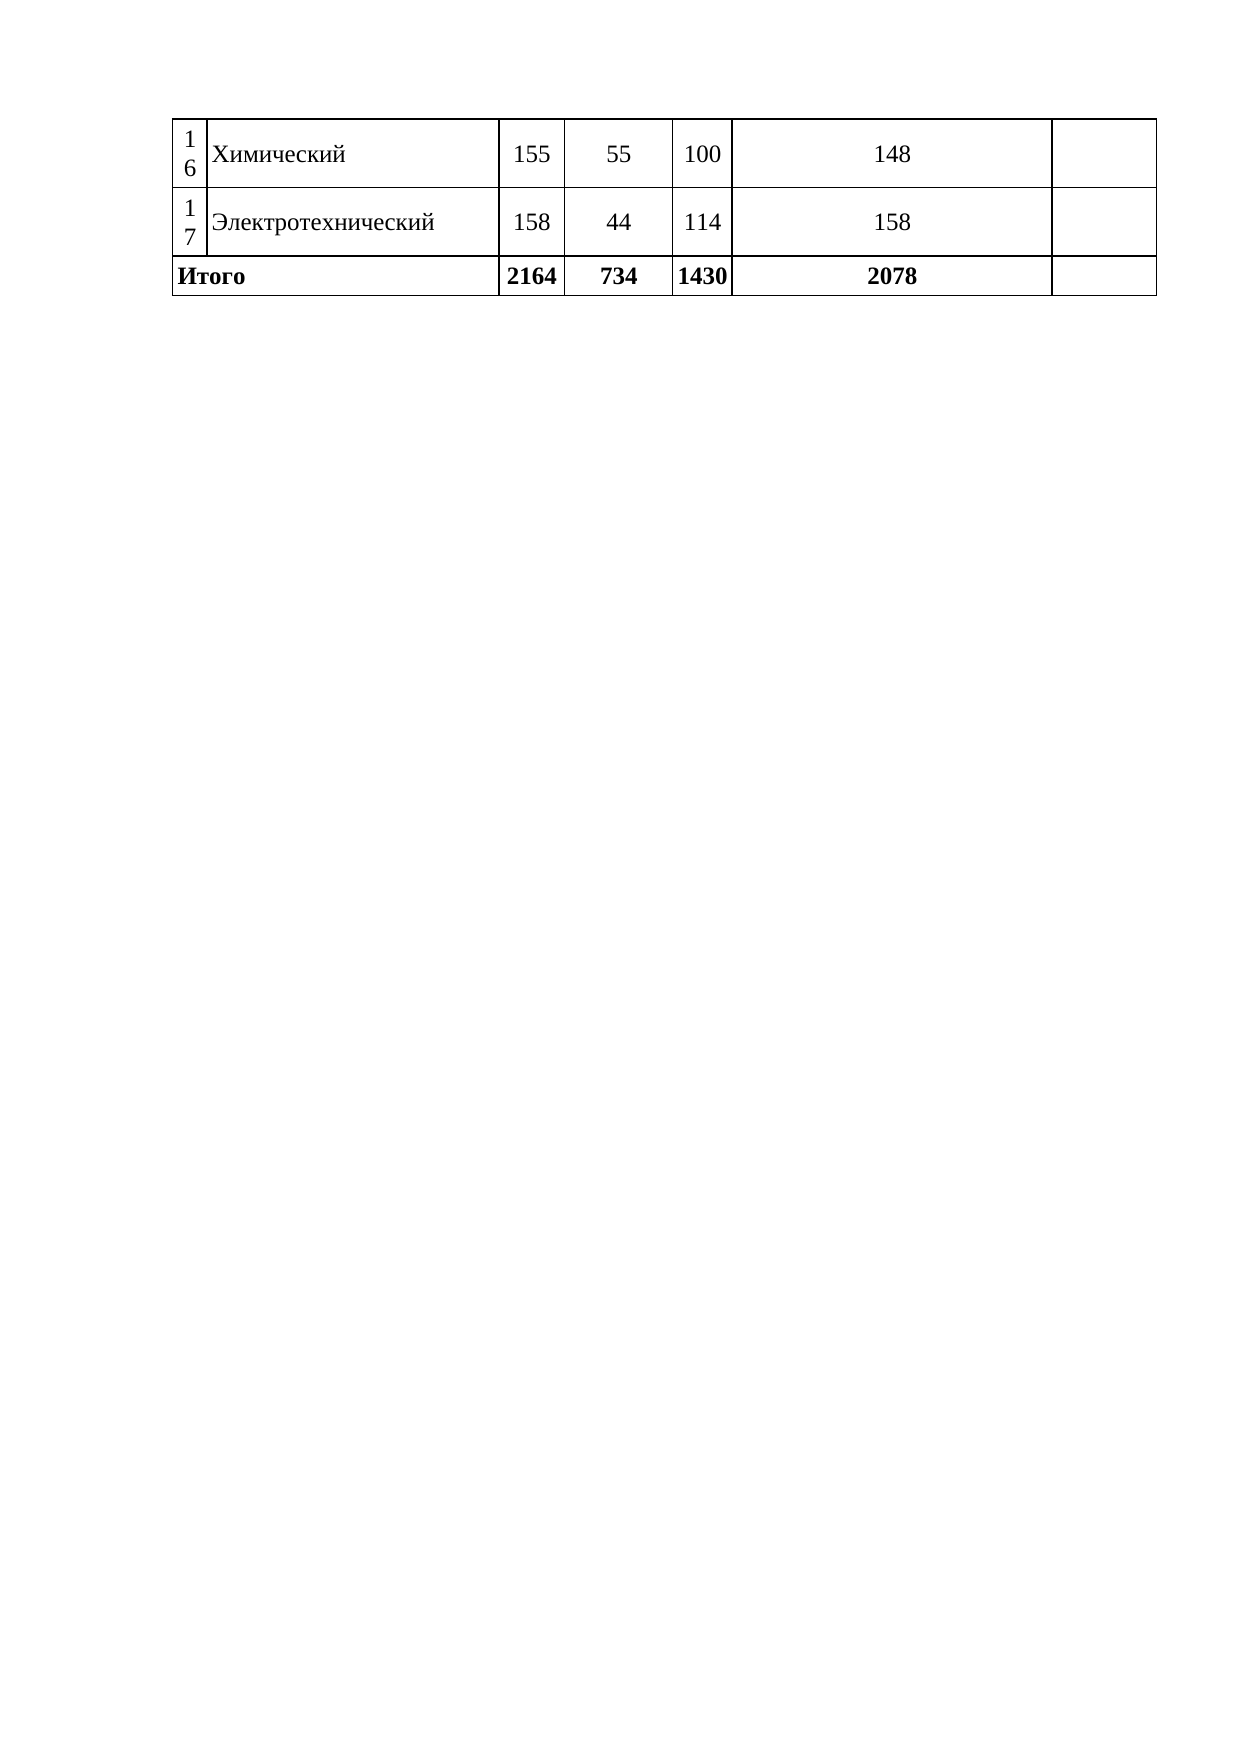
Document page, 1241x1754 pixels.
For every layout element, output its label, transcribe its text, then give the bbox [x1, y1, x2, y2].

table_cell 1430 [673, 257, 731, 295]
table_cell 158 [500, 188, 564, 255]
table_cell 114 [673, 188, 731, 255]
table_cell 16 [173, 120, 206, 187]
table_cell 155 [500, 120, 564, 187]
table_cell 148 [733, 120, 1051, 187]
table_cell 17 [173, 188, 206, 255]
table_cell Химический [208, 120, 498, 187]
table_cell 100 [673, 120, 731, 187]
table_cell [1053, 257, 1156, 295]
table_cell [1053, 120, 1156, 187]
table_cell 158 [733, 188, 1051, 255]
table_cell 2164 [500, 257, 564, 295]
table_cell 44 [565, 188, 672, 255]
table_cell 55 [565, 120, 672, 187]
table_cell 734 [565, 257, 672, 295]
table_cell Итого [173, 257, 498, 295]
table_cell Электротехнический [208, 188, 498, 255]
table_cell [1053, 188, 1156, 255]
table_cell 2078 [733, 257, 1051, 295]
